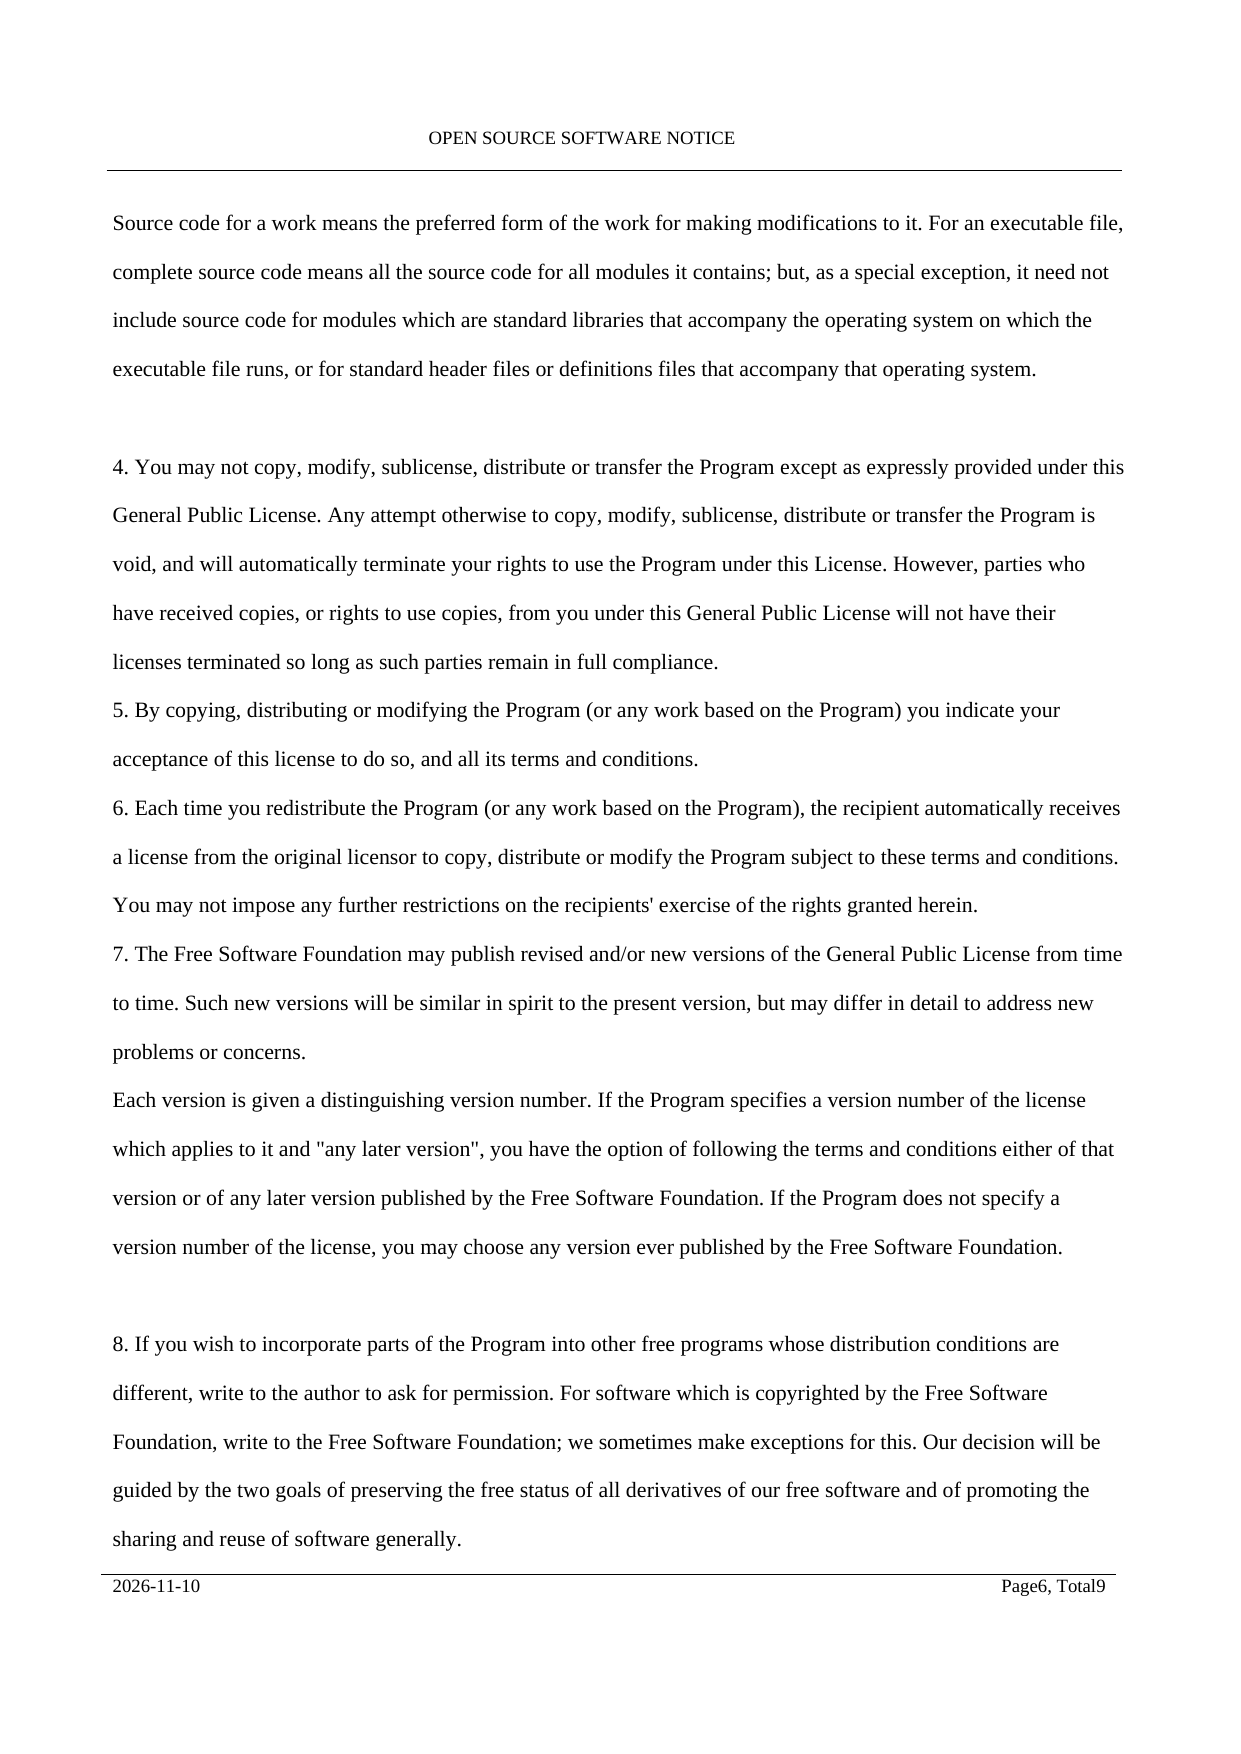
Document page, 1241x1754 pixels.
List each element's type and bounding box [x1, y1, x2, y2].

text [112, 206, 1128, 1555]
